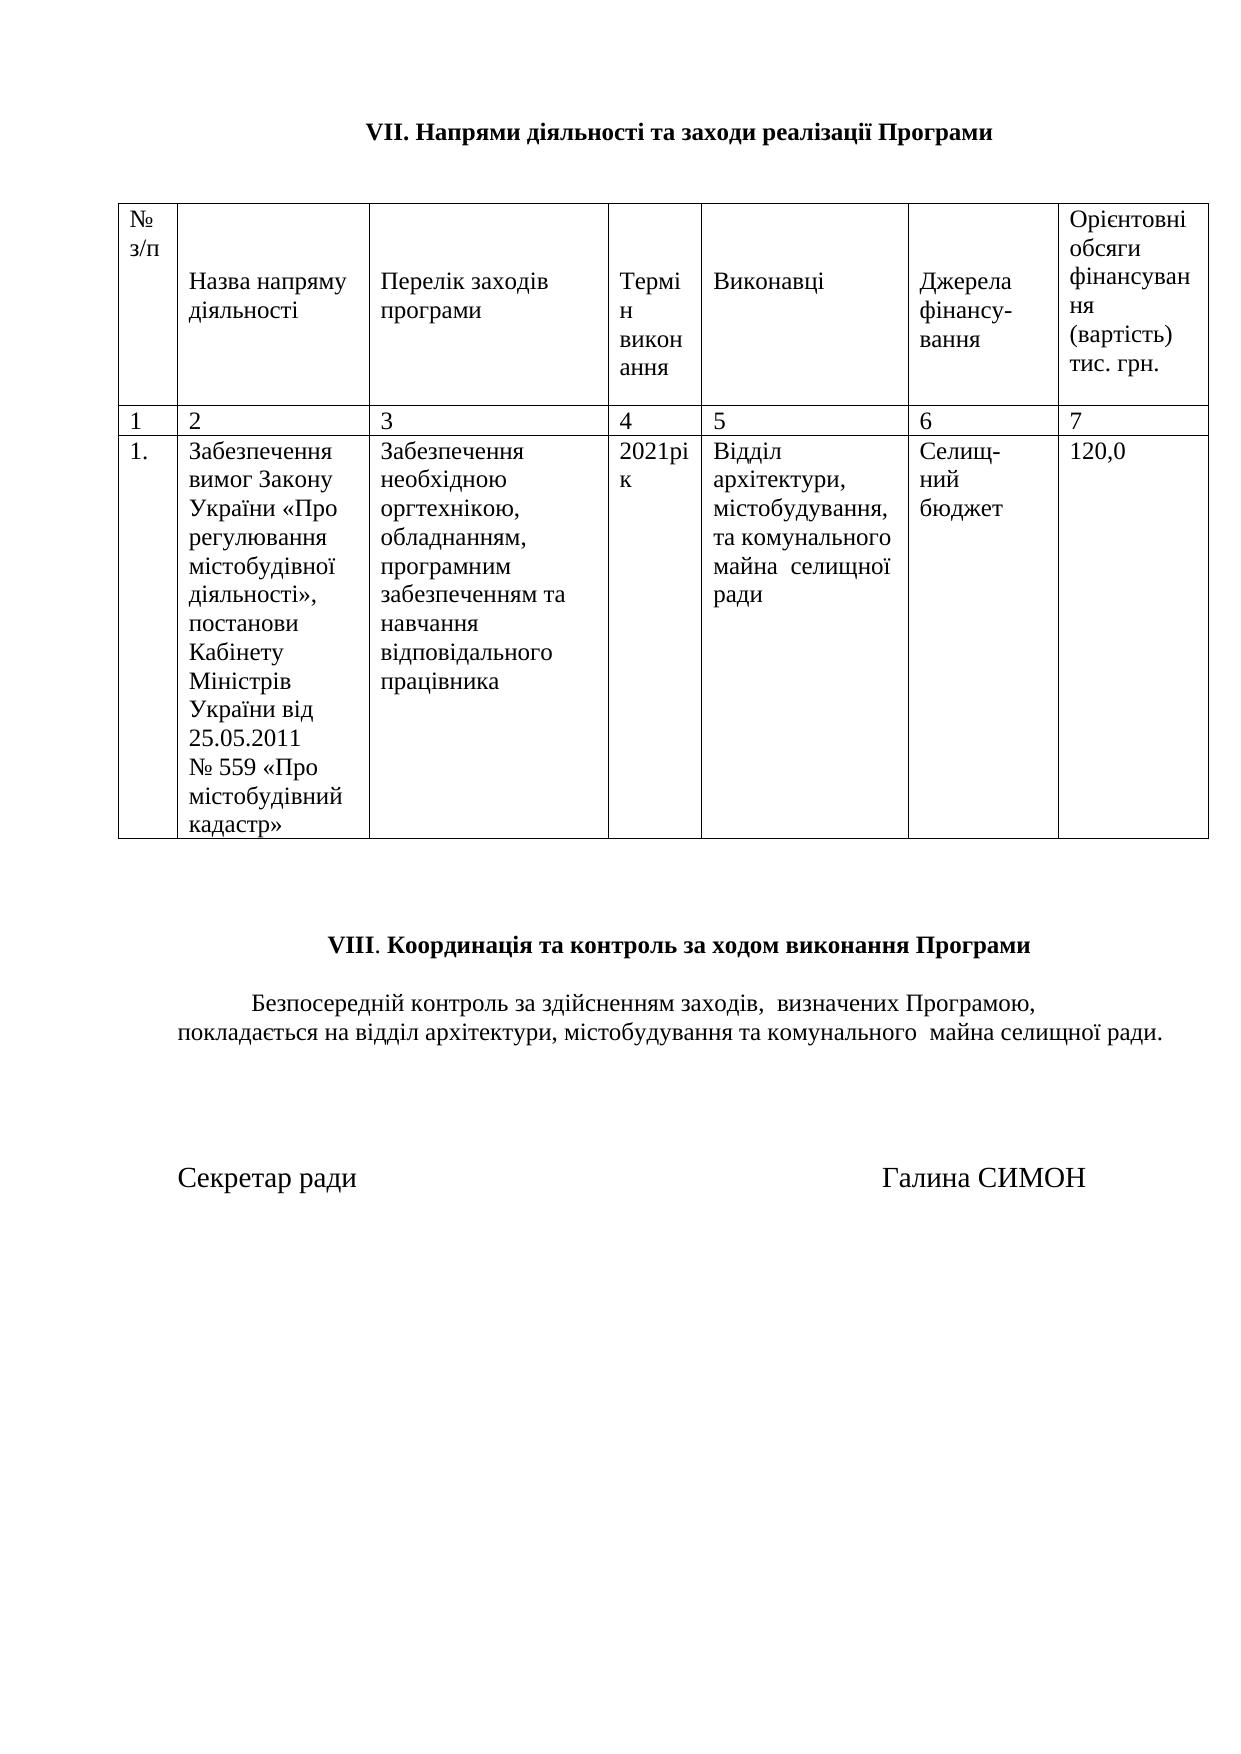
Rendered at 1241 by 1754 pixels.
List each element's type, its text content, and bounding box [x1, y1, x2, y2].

table_header Виконавці [702, 204, 908, 405]
table_cell 7 [1059, 406, 1208, 435]
table_cell Селищ- ний бюджет [909, 436, 1058, 838]
table_header Орієнтовні обсяги фінансування (вартість) тис. грн. [1059, 204, 1208, 405]
table_cell 2021рік [609, 436, 701, 838]
table_cell 5 [702, 406, 908, 435]
table_cell 3 [370, 406, 608, 435]
table_cell 2 [178, 406, 369, 435]
table_header Перелік заходів програми [370, 204, 608, 405]
table_cell 1 [119, 406, 177, 435]
table_header Назва напряму діяльності [178, 204, 369, 405]
table_cell 6 [909, 406, 1058, 435]
text VІІІ. Координація та контроль за ходом виконання Програми [177, 930, 1181, 959]
table_cell Забезпечення вимог Закону України «Про регулювання містобудівної діяльності», постанови Кабінету Міністрів України від 25.05.2011 № 559 «Про містобудівний кадастр» [178, 436, 369, 838]
table_cell Забезпечення необхідною оргтехнікою, обладнанням, програмним забезпеченням та навчання відповідального працівника [370, 436, 608, 838]
list Секретар ради Галина СИМОН [177, 1160, 1205, 1194]
table_cell 120,0 [1059, 436, 1208, 838]
table_cell 1. [119, 436, 177, 838]
text VІІ. Напрями діяльності та заходи реалізації Програми [177, 117, 1181, 145]
text Безпосередній контроль за здійсненням заходів, визначених Програмою, покладається на відділ архітектури, містобудування та комунального майна селищної ради. [177, 988, 1181, 1045]
table_header Джерела фінансу- вання [909, 204, 1058, 405]
table_cell 4 [609, 406, 701, 435]
table_header Термін виконання [609, 204, 701, 405]
table_cell Відділ архітектури, містобудування, та комунального майна селищної ради [702, 436, 908, 838]
table_header № з/п [119, 204, 177, 405]
